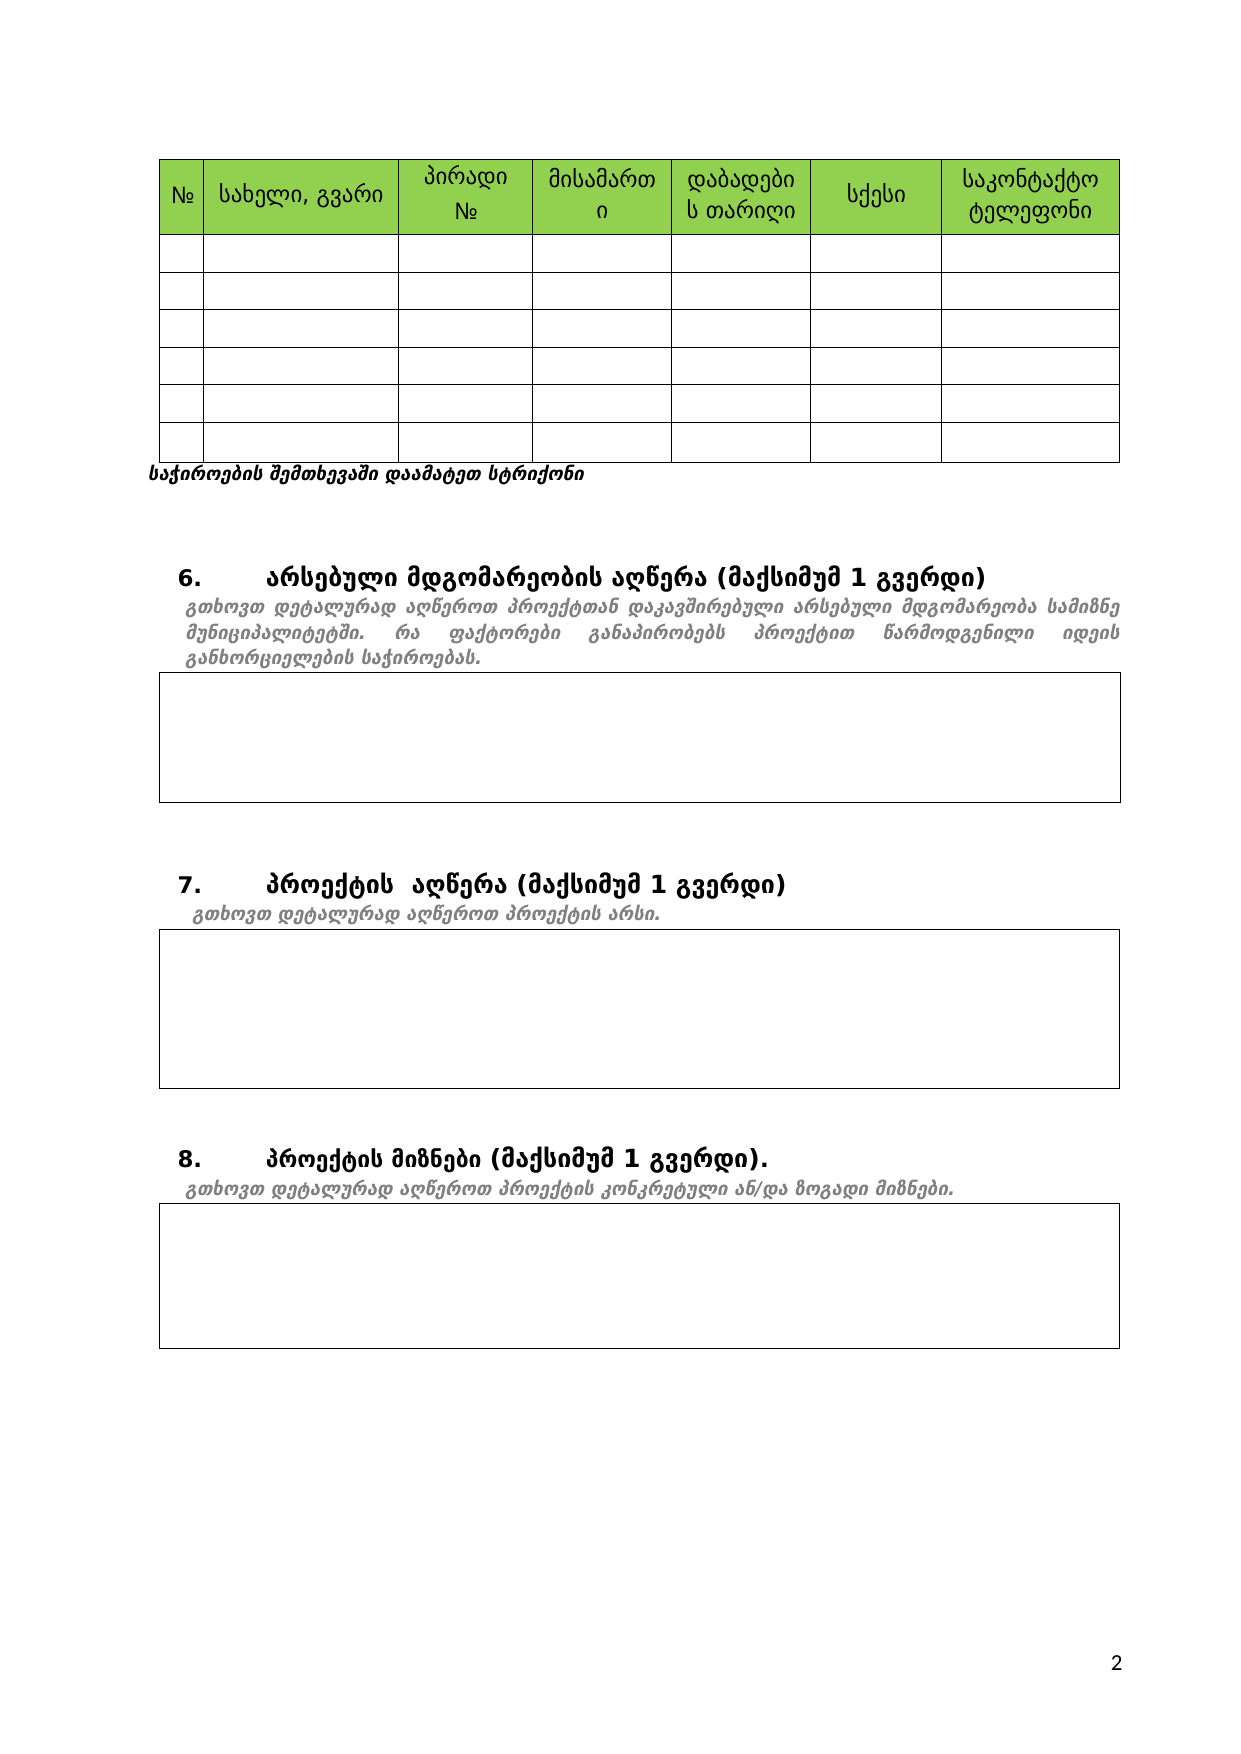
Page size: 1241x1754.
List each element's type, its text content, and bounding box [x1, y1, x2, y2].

table_cell [811, 423, 941, 462]
table_cell [160, 385, 203, 422]
list გთხოვთ დეტალურად აღწეროთ პროექტის კონკრეტული ან/და ზოგადი მიზნები. [185, 1178, 1122, 1199]
table_cell [942, 385, 1119, 422]
list არსებული მდგომარეობის აღწერა (მაქსიმუმ 1 გვერდი) [177, 563, 1122, 592]
table_header პირადი № [399, 160, 532, 234]
table_cell [533, 310, 671, 347]
table_cell [204, 385, 398, 422]
table_cell [672, 273, 810, 309]
table_cell [942, 273, 1119, 309]
table_cell [533, 273, 671, 309]
table_cell [533, 235, 671, 272]
table_cell [672, 310, 810, 347]
table_cell [533, 385, 671, 422]
table_header სქესი [811, 160, 941, 234]
list გთხოვთ დეტალურად აღწეროთ პროექტის არსი. [192, 903, 1122, 925]
table_cell [399, 385, 532, 422]
table_cell [160, 273, 203, 309]
table_header საკონტაქტო ტელეფონი [942, 160, 1119, 234]
table_cell [204, 348, 398, 384]
table_cell [204, 273, 398, 309]
text საჭიროების შემთხევაში დაამატეთ სტრიქონი [148, 463, 1122, 484]
table_cell [399, 273, 532, 309]
table_cell [811, 385, 941, 422]
table_cell [533, 348, 671, 384]
list პროექტის აღწერა (მაქსიმუმ 1 გვერდი) [177, 870, 1122, 899]
table_cell [533, 423, 671, 462]
list გთხოვთ დეტალურად აღწეროთ პროექტთან დაკავშირებული არსებული მდგომარეობა სამიზნე მუნიციპალიტეტში. რა ფაქტორები განაპირობებს პროექტით წარმოდგენილი იდეის განხორციელების საჭიროებას. [185, 597, 1122, 669]
table_header სახელი, გვარი [204, 160, 398, 234]
table_cell [204, 235, 398, 272]
table_cell [672, 423, 810, 462]
table_cell [942, 235, 1119, 272]
table_cell [811, 310, 941, 347]
table_header დაბადების თარიღი [672, 160, 810, 234]
table_header [160, 673, 1120, 802]
table_cell [399, 235, 532, 272]
table_header მისამართი [533, 160, 671, 234]
table_cell [160, 235, 203, 272]
table_cell [672, 348, 810, 384]
table_header [160, 930, 1119, 1087]
table_header № [160, 160, 203, 234]
table_cell [811, 348, 941, 384]
table_cell [399, 310, 532, 347]
table_cell [204, 423, 398, 462]
table_cell [942, 348, 1119, 384]
table_cell [672, 235, 810, 272]
table_cell [160, 348, 203, 384]
table_cell [399, 348, 532, 384]
table_cell [399, 423, 532, 462]
table_cell [160, 423, 203, 462]
table_cell [811, 273, 941, 309]
list პროექტის მიზნები (მაქსიმუმ 1 გვერდი). [177, 1144, 1122, 1173]
table_cell [672, 385, 810, 422]
table_header [160, 1204, 1119, 1348]
table_cell [160, 310, 203, 347]
table_cell [942, 423, 1119, 462]
table_cell [811, 235, 941, 272]
table_cell [942, 310, 1119, 347]
table_cell [204, 310, 398, 347]
